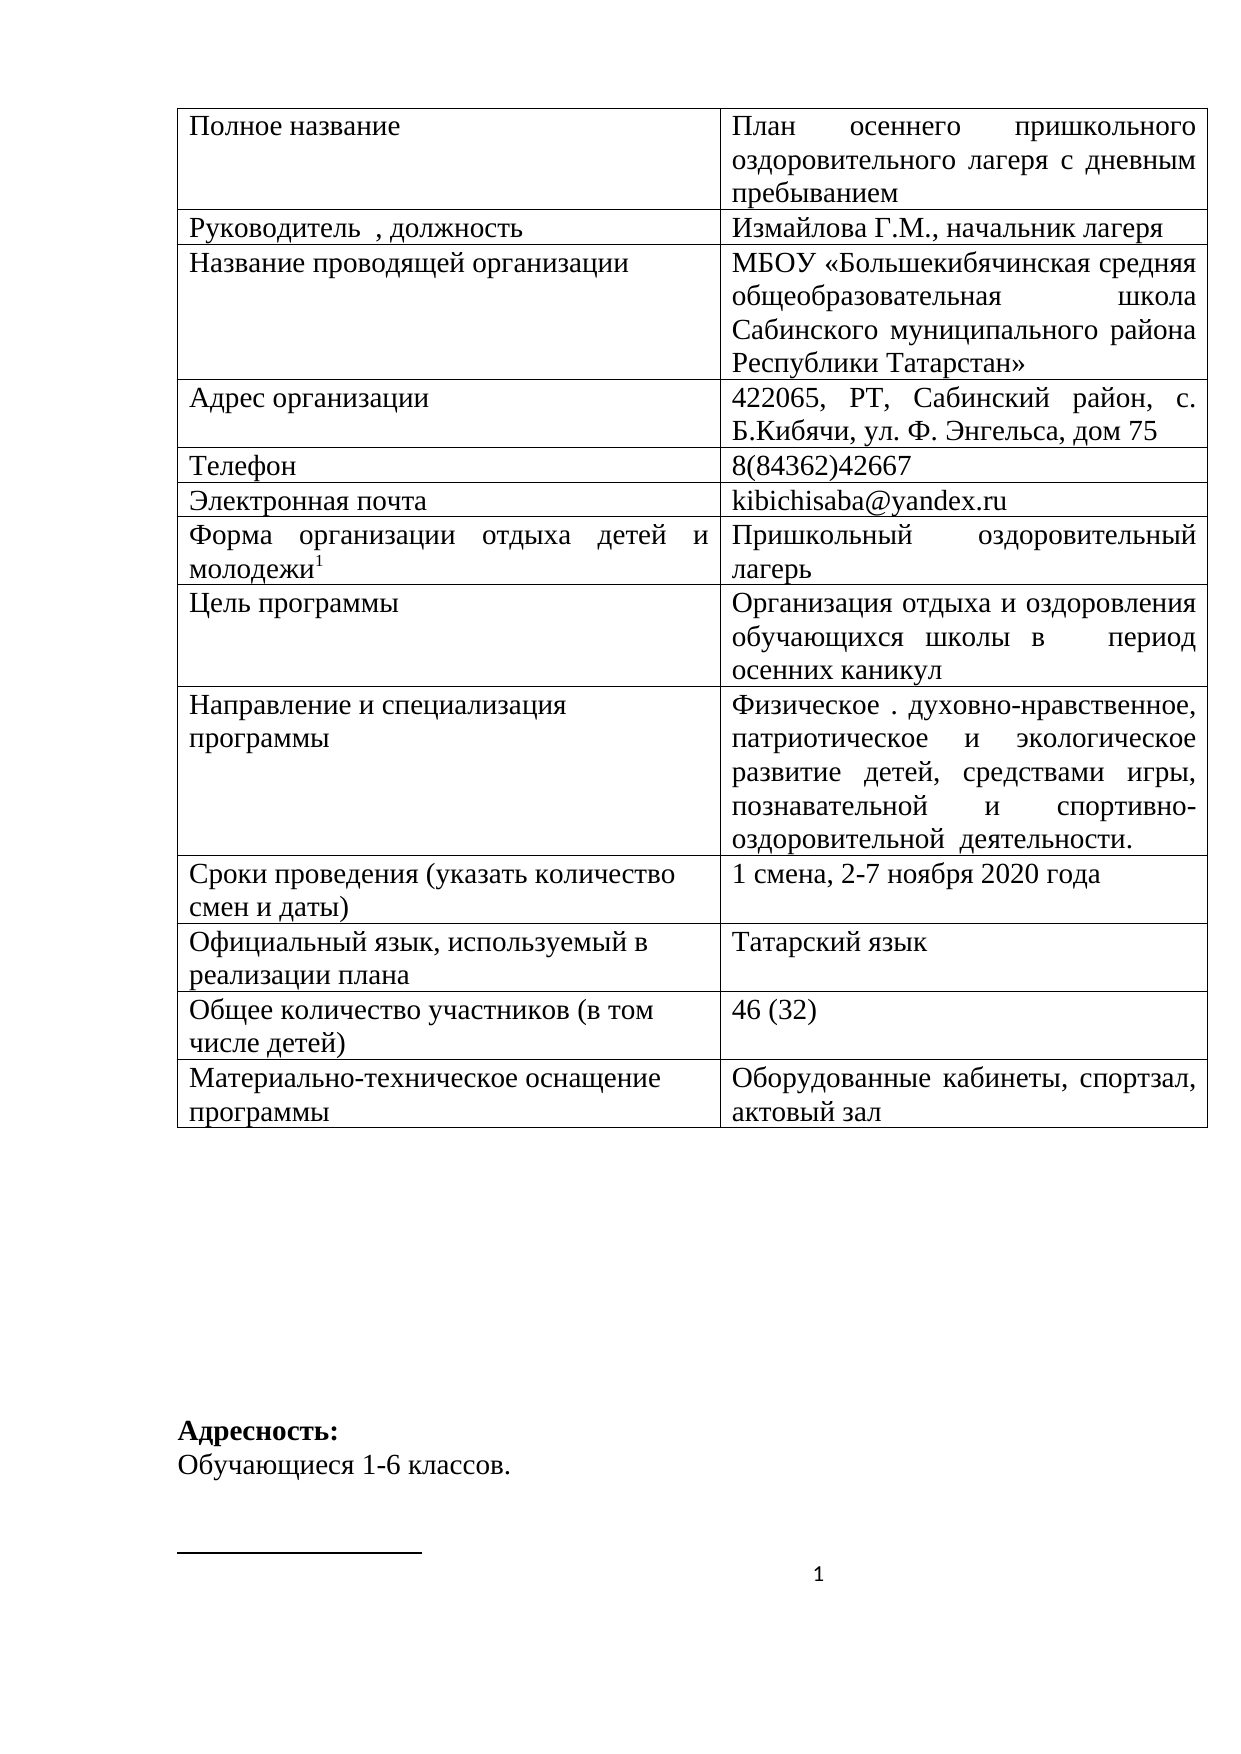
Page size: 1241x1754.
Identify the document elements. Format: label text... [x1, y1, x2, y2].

table_cell 8(84362)42667 [721, 448, 1207, 482]
table_cell Татарский язык [721, 924, 1207, 991]
table_cell МБОУ «Большекибячинская средняя общеобразовательная школа Сабинского муниципального района Республики Татарстан» [721, 245, 1207, 379]
table_cell 46 (32) [721, 992, 1207, 1059]
table_cell Пришкольный оздоровительный лагерь [721, 517, 1207, 584]
table_cell Организация отдыха и оздоровления обучающихся школы в период осенних каникул [721, 585, 1207, 686]
table_cell Цель программы [178, 585, 720, 686]
table_cell Общее количество участников (в том числе детей) [178, 992, 720, 1059]
text Адресность: [177, 1413, 1152, 1447]
table_cell Официальный язык, используемый в реализации плана [178, 924, 720, 991]
table_cell Измайлова Г.М., начальник лагеря [721, 210, 1207, 244]
table_header План осеннего пришкольного оздоровительного лагеря с дневным пребыванием [721, 109, 1207, 209]
table_cell Электронная почта [178, 483, 720, 516]
table_cell 1 смена, 2-7 ноября 2020 года [721, 856, 1207, 923]
table_cell Адрес организации [178, 380, 720, 447]
table_cell kibichisaba@yandex.ru [721, 483, 1207, 516]
table_header Полное название [178, 109, 720, 209]
table_cell Руководитель , должность [178, 210, 720, 244]
table_cell Телефон [178, 448, 720, 482]
table_cell Оборудованные кабинеты, спортзал, актовый зал [721, 1060, 1207, 1127]
table_cell Название проводящей организации [178, 245, 720, 379]
text Обучающиеся 1-6 классов. [177, 1447, 1152, 1480]
table_cell Материально-техническое оснащение программы [178, 1060, 720, 1127]
table_cell Форма организации отдыха детей и молодежи [178, 517, 720, 584]
table_cell Направление и специализация программы [178, 687, 720, 855]
table_cell Сроки проведения (указать количество смен и даты) [178, 856, 720, 923]
table_cell 422065, РТ, Сабинский район, с. Б.Кибячи, ул. Ф. Энгельса, дом 75 [721, 380, 1207, 447]
table_cell Физическое . духовно-нравственное, патриотическое и экологическое развитие детей, средствами игры, познавательной и спортивно-оздоровительной деятельности. [721, 687, 1207, 855]
